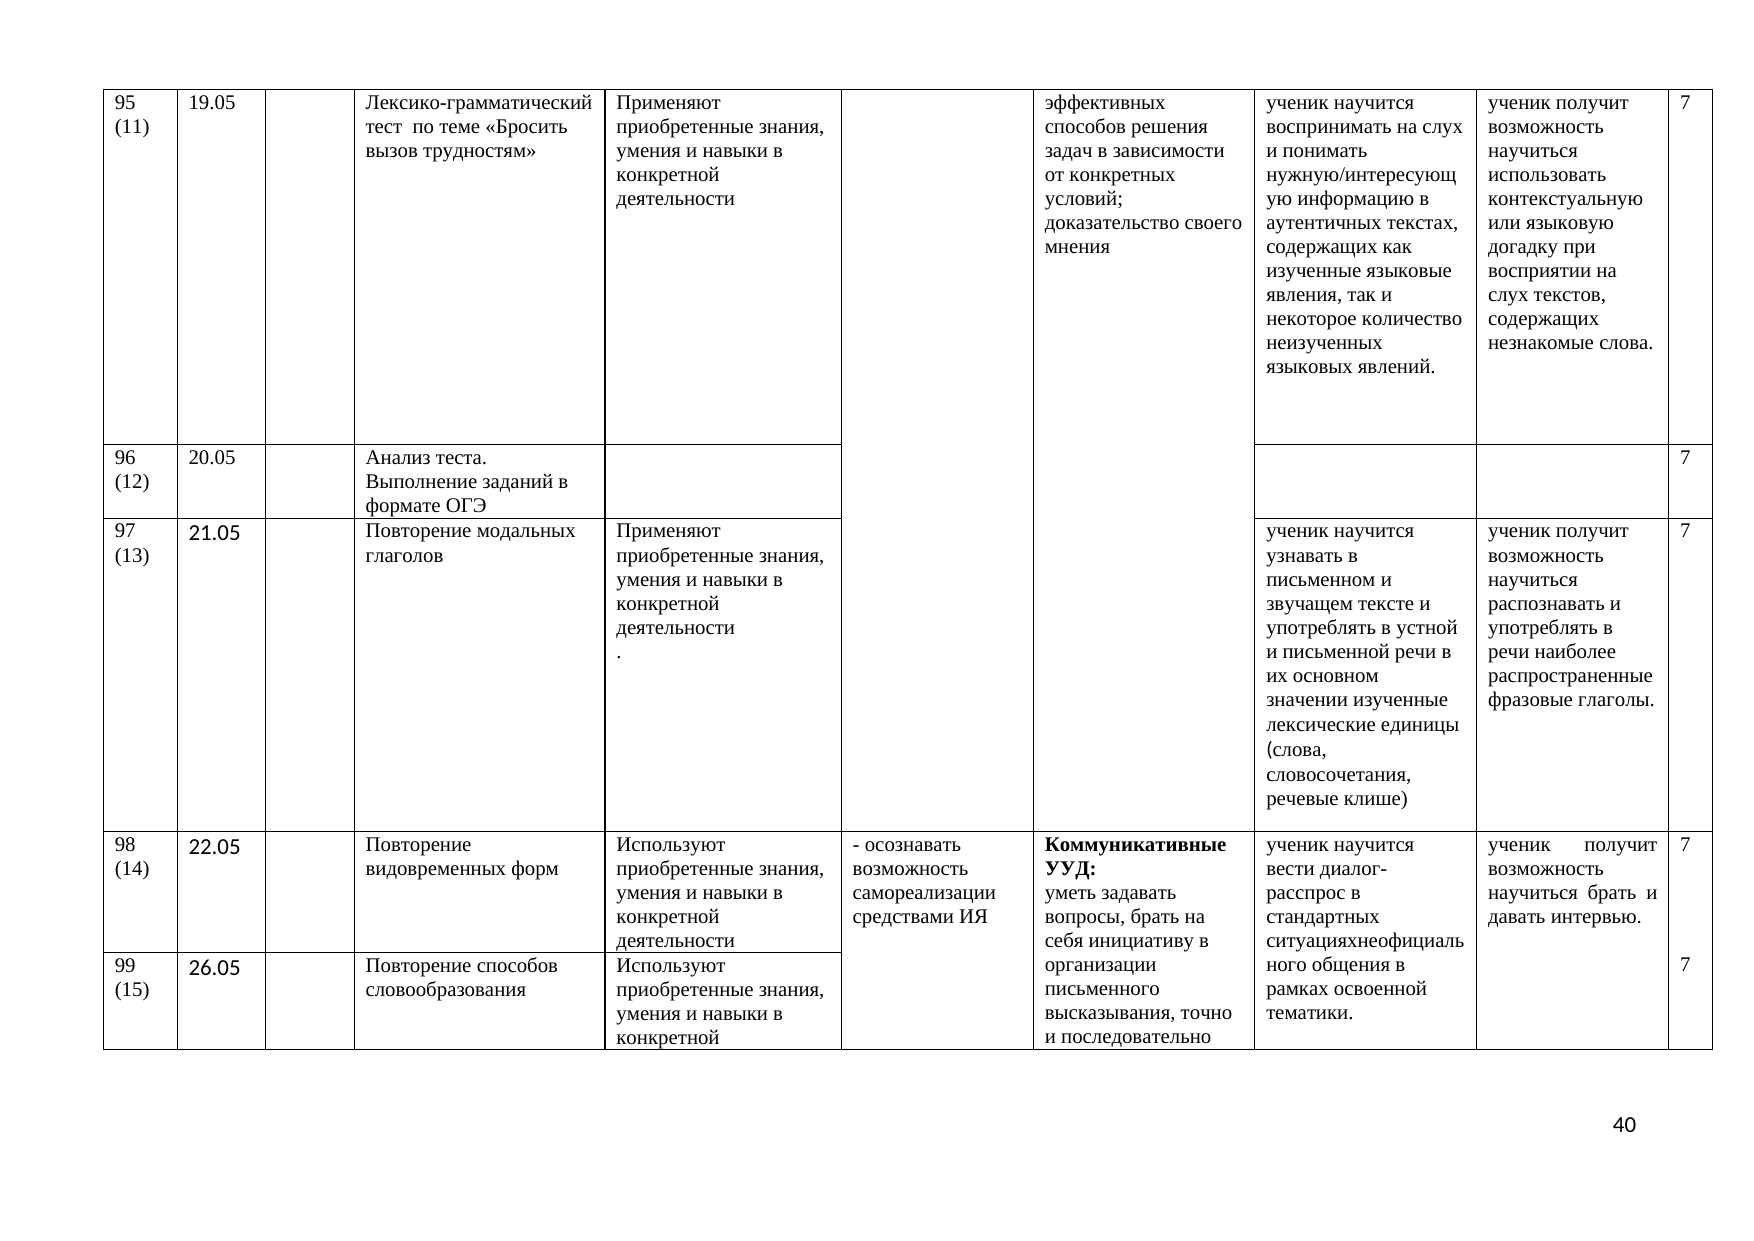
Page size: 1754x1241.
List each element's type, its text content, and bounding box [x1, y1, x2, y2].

table_cell - осознавать возможность самореализации средствами ИЯ [842, 832, 1033, 1049]
table_cell 7 [1669, 90, 1712, 444]
table_cell ученик получит возможность научиться использовать контекстуальную или языковую догадку при восприятии на слух текстов, содержащих незнакомые слова. [1477, 90, 1668, 444]
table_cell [606, 953, 841, 1049]
table_cell 7 [1669, 519, 1712, 831]
table_cell 22.05 [178, 832, 265, 952]
table_cell Применяют приобретенные знания, умения и навыки в конкретной деятельности [606, 90, 841, 444]
table_cell 7 [1669, 445, 1712, 517]
table_cell 21.05 [178, 519, 265, 831]
table_cell 95 (11) [104, 90, 177, 444]
table_cell 98 (14) [104, 832, 177, 952]
table_cell Повторение видовременных форм [355, 832, 604, 952]
table_cell Применяют приобретенные знания, умения и навыки в конкретной деятельности . [606, 519, 841, 831]
table_cell 7 7 [1669, 832, 1712, 1049]
table_cell 97 (13) [104, 519, 177, 831]
table_cell [266, 90, 354, 444]
table_cell [266, 832, 354, 952]
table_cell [606, 832, 841, 952]
table_cell Анализ теста. Выполнение заданий в формате ОГЭ [355, 445, 604, 517]
table_cell ученик научится вести диалог-расспрос в стандартных ситуацияхнеофициального общения в рамках освоенной тематики. [1255, 832, 1476, 1049]
table_cell 26.05 [178, 953, 265, 1049]
table_cell Коммуникативные УУД: уметь задавать вопросы, брать на себя инициативу в организации письменного высказывания, точно и последовательно передавать информацию, аргументировать свою позицию, владеть культурой написания личного письма. Регулятивные УУД: планировать пути достижения цели. Познавательные УУД: применять лексико-грамматические навыки [1034, 832, 1254, 1049]
table_cell [266, 953, 354, 1049]
table_cell 99 (15) [104, 953, 177, 1049]
table_cell [266, 445, 354, 517]
table_cell ученик получит возможность научиться распознавать и употреблять в речи наиболее распространенные фразовые глаголы. [1477, 519, 1668, 831]
table_cell ученик научится воспринимать на слух и понимать нужную/интересующую информацию в аутентичных текстах, содержащих как изученные языковые явления, так и некоторое количество неизученных языковых явлений. [1255, 90, 1476, 444]
table_cell [266, 519, 354, 831]
table_cell Повторение модальных глаголов [355, 519, 604, 831]
table_cell [606, 445, 841, 517]
table_cell Лексико-грамматический тест по теме «Бросить вызов трудностям» [355, 90, 604, 444]
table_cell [355, 953, 604, 1049]
table_cell [1255, 445, 1476, 517]
table_cell [1477, 445, 1668, 517]
table_cell 96 (12) [104, 445, 177, 517]
table_cell 20.05 [178, 445, 265, 517]
table_cell ученик получит возможность научиться брать и давать интервью. [1477, 832, 1668, 1049]
table_cell ученик научится узнавать в письменном и звучащем тексте и употреблять в устной и письменной речи в их основном значении изученные лексические единицы (слова, словосочетания, речевые клише) [1255, 519, 1476, 831]
table_cell 19.05 [178, 90, 265, 444]
